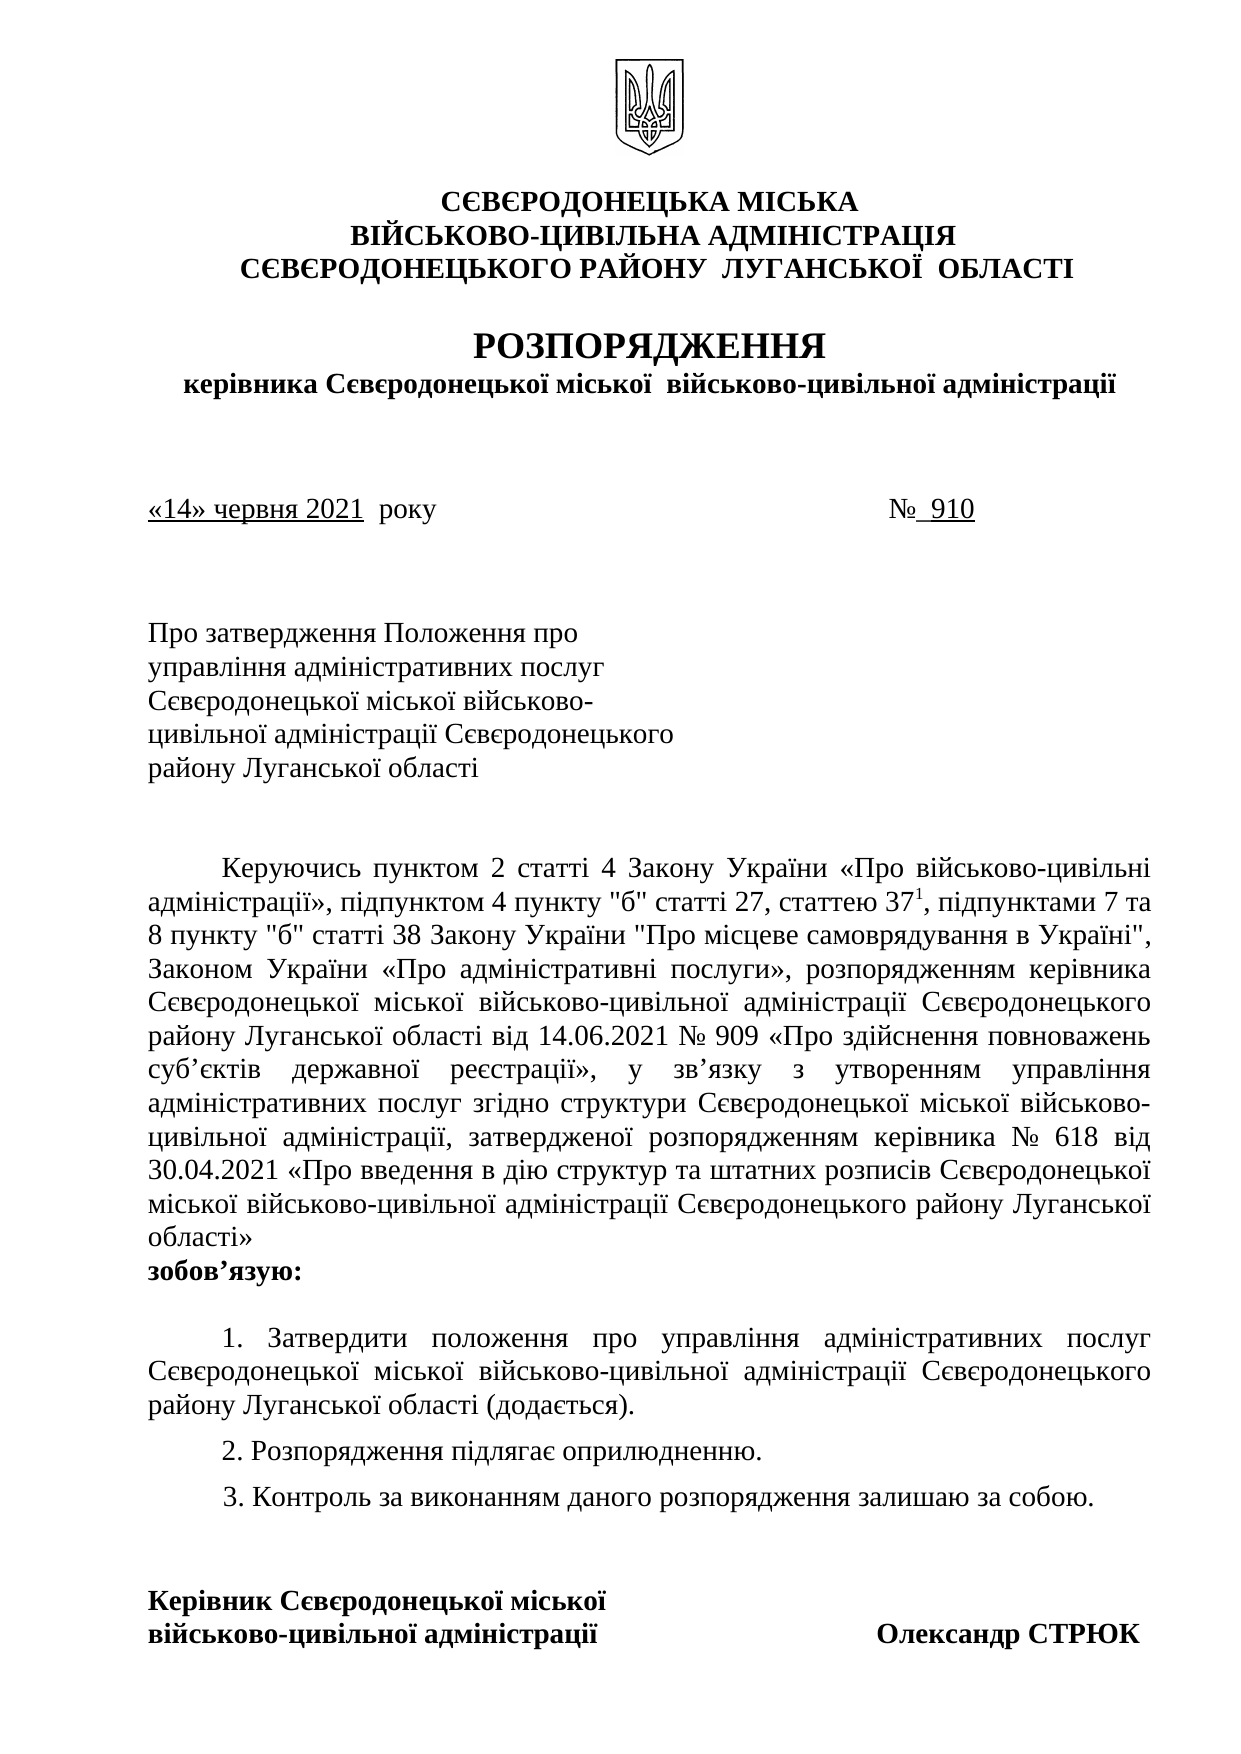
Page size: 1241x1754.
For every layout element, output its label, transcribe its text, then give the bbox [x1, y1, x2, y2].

text управління адміністративних послуг [148, 649, 1152, 683]
text СЄВЄРОДОНЕЦЬКА МІСЬКА [148, 184, 1152, 218]
text зобовʼязую: [148, 1253, 1152, 1286]
text 3. Контроль за виконанням даного розпорядження залишаю за собою. [148, 1479, 1152, 1513]
text Про затвердження Положення про [148, 616, 1152, 649]
text військово-цивільної адміністрації Олександр СТРЮК [148, 1616, 1152, 1650]
text Керуючись пунктом 2 статті 4 Закону України «Про військово-цивільні адміністрації», підпунктом 4 пункту "б" статті 27, статтею 371, підпунктами 7 та 8 пункту "б" статті 38 Закону України "Про місцеве самоврядування в Україні", Законом України «Про адміністративні послуги», розпорядженням керівника Сєвєродонецької міської військово-цивільної адміністрації Сєвєродонецького району Луганської області від 14.06.2021 № 909 «Про здійснення повноважень суб’єктів державної реєстрації», у зв’язку з утворенням управління адміністративних послуг згідно структури Сєвєродонецької міської військово-цивільної адміністрації, затвердженої розпорядженням керівника № 618 від 30.04.2021 «Про введення в дію структур та штатних розписів Сєвєродонецької міської військово-цивільної адміністрації Сєвєродонецького району Луганської області» [148, 850, 1152, 1253]
text ВІЙСЬКОВО-ЦИВІЛЬНА АДМІНІСТРАЦІЯ [148, 218, 1152, 251]
text Сєвєродонецької міської військово- [148, 683, 1152, 716]
text керівника Сєвєродонецької міської військово-цивільної адміністрації [148, 366, 1152, 400]
text Керівник Сєвєродонецької міської [148, 1583, 1152, 1616]
text 2. Розпорядження підлягає оприлюдненню. [148, 1433, 1152, 1467]
text «14» червня 2021 року №_910 [148, 491, 1152, 524]
text СЄВЄРОДОНЕЦЬКОГО РАЙОНУ ЛУГАНСЬКОЇ ОБЛАСТІ [148, 251, 1152, 285]
text цивільної адміністрації Сєвєродонецького [148, 716, 1152, 750]
text 1. Затвердити положення про управління адміністративних послуг Сєвєродонецької міської військово-цивільної адміністрації Сєвєродонецького району Луганської області (додається). [148, 1320, 1152, 1421]
title РОЗПОРЯДЖЕННЯ [148, 323, 1152, 366]
text району Луганської області [148, 750, 1152, 783]
